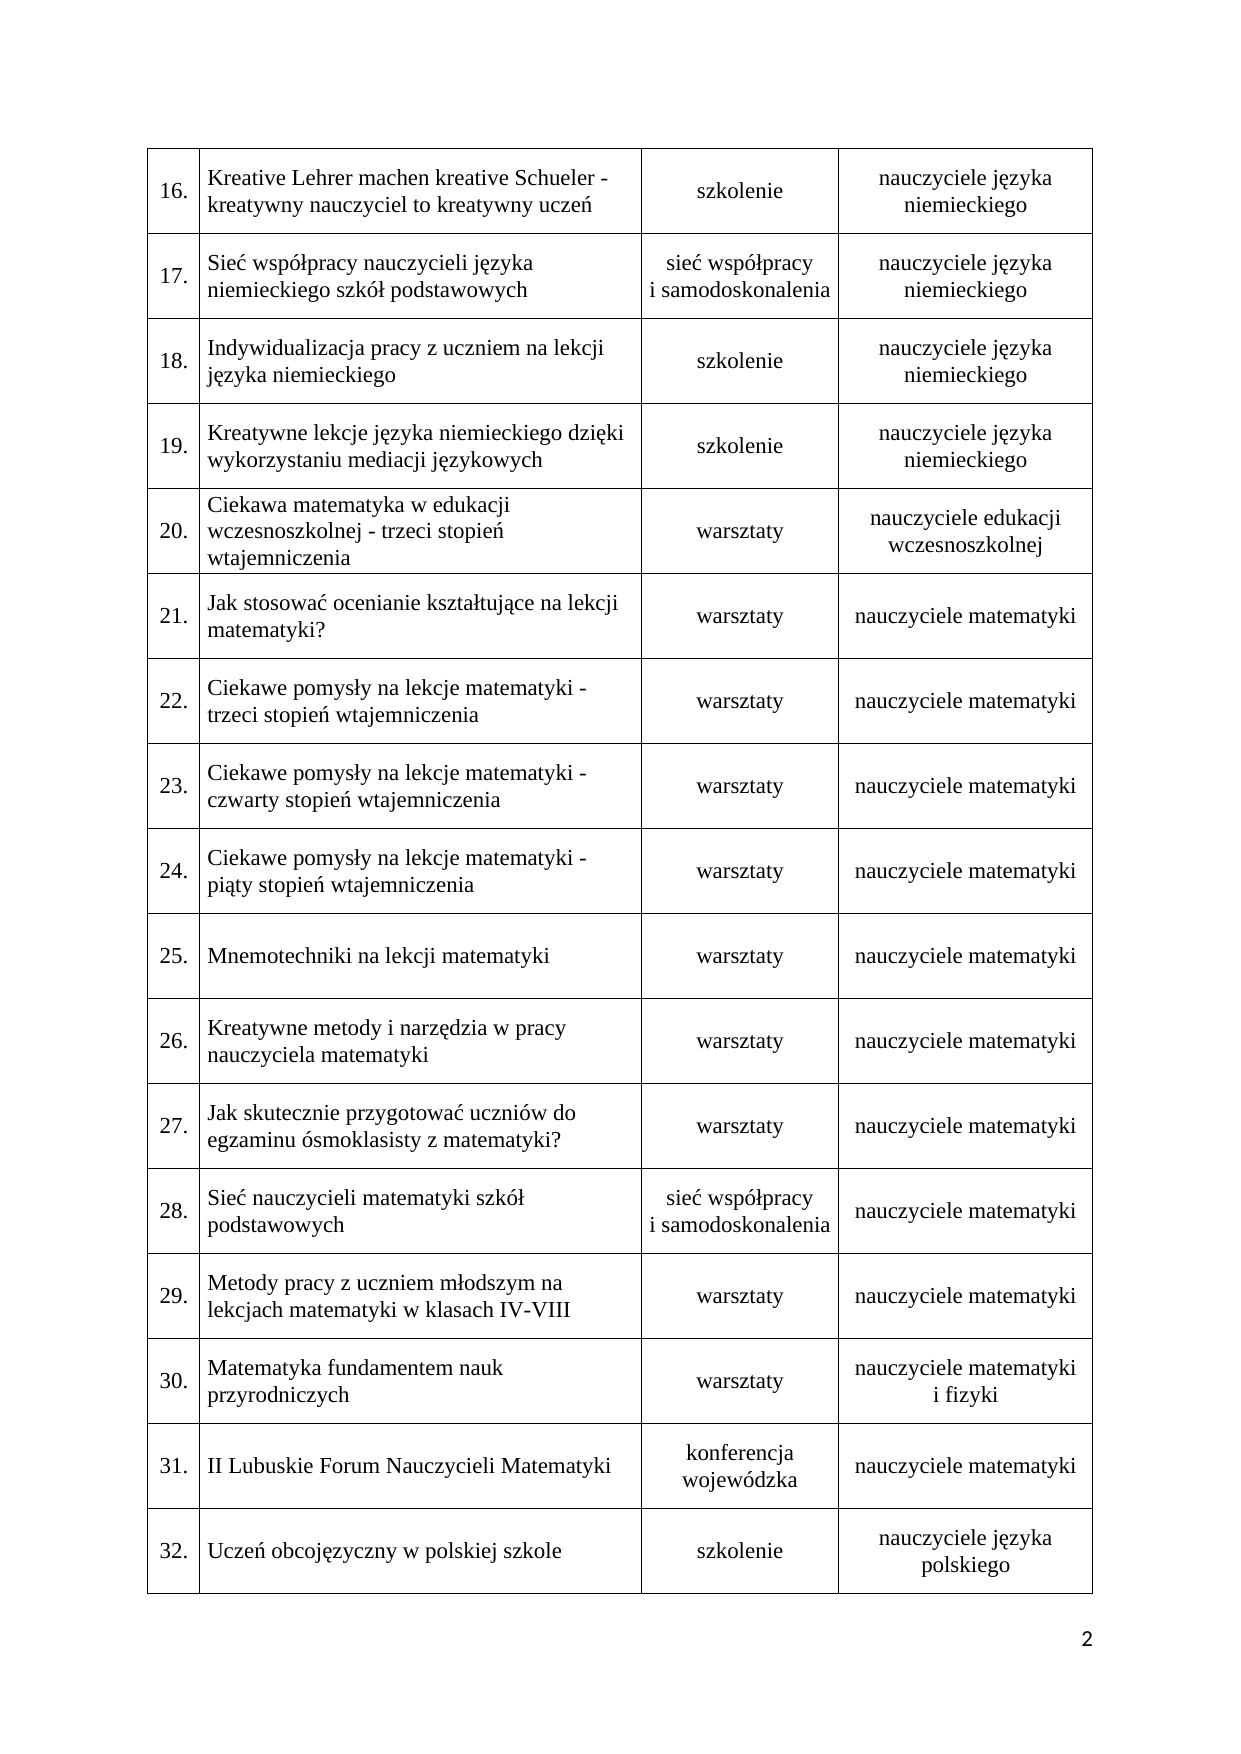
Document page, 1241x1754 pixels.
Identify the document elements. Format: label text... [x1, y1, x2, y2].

table_cell Jak skutecznie przygotować uczniów do egzaminu ósmoklasisty z matematyki? [200, 1084, 641, 1168]
table_cell nauczyciele matematyki [839, 1169, 1092, 1253]
table_cell Ciekawe pomysły na lekcje matematyki - piąty stopień wtajemniczenia [200, 829, 641, 913]
table_cell szkolenie [642, 149, 838, 233]
table_cell nauczyciele języka niemieckiego [839, 404, 1092, 488]
table_cell nauczyciele matematyki i fizyki [839, 1339, 1092, 1423]
table_cell 32. [148, 1509, 199, 1593]
table_cell nauczyciele matematyki [839, 914, 1092, 998]
table_cell warsztaty [642, 659, 838, 743]
table_cell 25. [148, 914, 199, 998]
table_cell warsztaty [642, 1339, 838, 1423]
table_cell Matematyka fundamentem nauk przyrodniczych [200, 1339, 641, 1423]
table_cell 19. [148, 404, 199, 488]
table_cell nauczyciele matematyki [839, 1084, 1092, 1168]
table_cell nauczyciele języka niemieckiego [839, 234, 1092, 318]
table_cell 17. [148, 234, 199, 318]
table_cell 22. [148, 659, 199, 743]
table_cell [839, 1509, 1092, 1593]
table_cell Mnemotechniki na lekcji matematyki [200, 914, 641, 998]
table_cell warsztaty [642, 574, 838, 658]
table_cell sieć współpracy i samodoskonalenia [642, 234, 838, 318]
table_cell szkolenie [642, 319, 838, 403]
table_cell nauczyciele matematyki [839, 1254, 1092, 1338]
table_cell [839, 149, 1092, 233]
table_cell szkolenie [642, 1509, 838, 1593]
table_cell Sieć współpracy nauczycieli języka niemieckiego szkół podstawowych [200, 234, 641, 318]
table_cell Kreative Lehrer machen kreative Schueler - kreatywny nauczyciel to kreatywny uczeń [200, 149, 641, 233]
table_cell Indywidualizacja pracy z uczniem na lekcji języka niemieckiego [200, 319, 641, 403]
table_cell warsztaty [642, 1084, 838, 1168]
table_cell nauczyciele edukacji wczesnoszkolnej [839, 489, 1092, 573]
table_cell II Lubuskie Forum Nauczycieli Matematyki [200, 1424, 641, 1508]
table_cell nauczyciele matematyki [839, 659, 1092, 743]
table_cell 28. [148, 1169, 199, 1253]
table_cell nauczyciele matematyki [839, 1424, 1092, 1508]
table_cell 26. [148, 999, 199, 1083]
table_cell warsztaty [642, 1254, 838, 1338]
table_cell warsztaty [642, 744, 838, 828]
table_cell Ciekawa matematyka w edukacji wczesnoszkolnej - trzeci stopień wtajemniczenia [200, 489, 641, 573]
table_cell nauczyciele języka niemieckiego [839, 319, 1092, 403]
table_cell warsztaty [642, 999, 838, 1083]
table_cell warsztaty [642, 914, 838, 998]
table_cell 24. [148, 829, 199, 913]
table_cell 16. [148, 149, 199, 233]
table_cell nauczyciele matematyki [839, 574, 1092, 658]
table_cell 21. [148, 574, 199, 658]
table_cell 18. [148, 319, 199, 403]
table_cell nauczyciele matematyki [839, 829, 1092, 913]
table_cell 30. [148, 1339, 199, 1423]
table_cell 29. [148, 1254, 199, 1338]
table_cell warsztaty [642, 829, 838, 913]
table_cell 23. [148, 744, 199, 828]
table_cell szkolenie [642, 404, 838, 488]
table_cell Uczeń obcojęzyczny w polskiej szkole [200, 1509, 641, 1593]
table_cell Ciekawe pomysły na lekcje matematyki - trzeci stopień wtajemniczenia [200, 659, 641, 743]
table_cell 31. [148, 1424, 199, 1508]
table_cell konferencja wojewódzka [642, 1424, 838, 1508]
table_cell Kreatywne lekcje języka niemieckiego dzięki wykorzystaniu mediacji językowych [200, 404, 641, 488]
table_cell Ciekawe pomysły na lekcje matematyki - czwarty stopień wtajemniczenia [200, 744, 641, 828]
table_cell Sieć nauczycieli matematyki szkół podstawowych [200, 1169, 641, 1253]
table_cell Jak stosować ocenianie kształtujące na lekcji matematyki? [200, 574, 641, 658]
table_cell 27. [148, 1084, 199, 1168]
table_cell Metody pracy z uczniem młodszym na lekcjach matematyki w klasach IV-VIII [200, 1254, 641, 1338]
table_cell 20. [148, 489, 199, 573]
table_cell nauczyciele matematyki [839, 999, 1092, 1083]
table_cell sieć współpracy i samodoskonalenia [642, 1169, 838, 1253]
table_cell Kreatywne metody i narzędzia w pracy nauczyciela matematyki [200, 999, 641, 1083]
table_cell nauczyciele matematyki [839, 744, 1092, 828]
table_cell warsztaty [642, 489, 838, 573]
